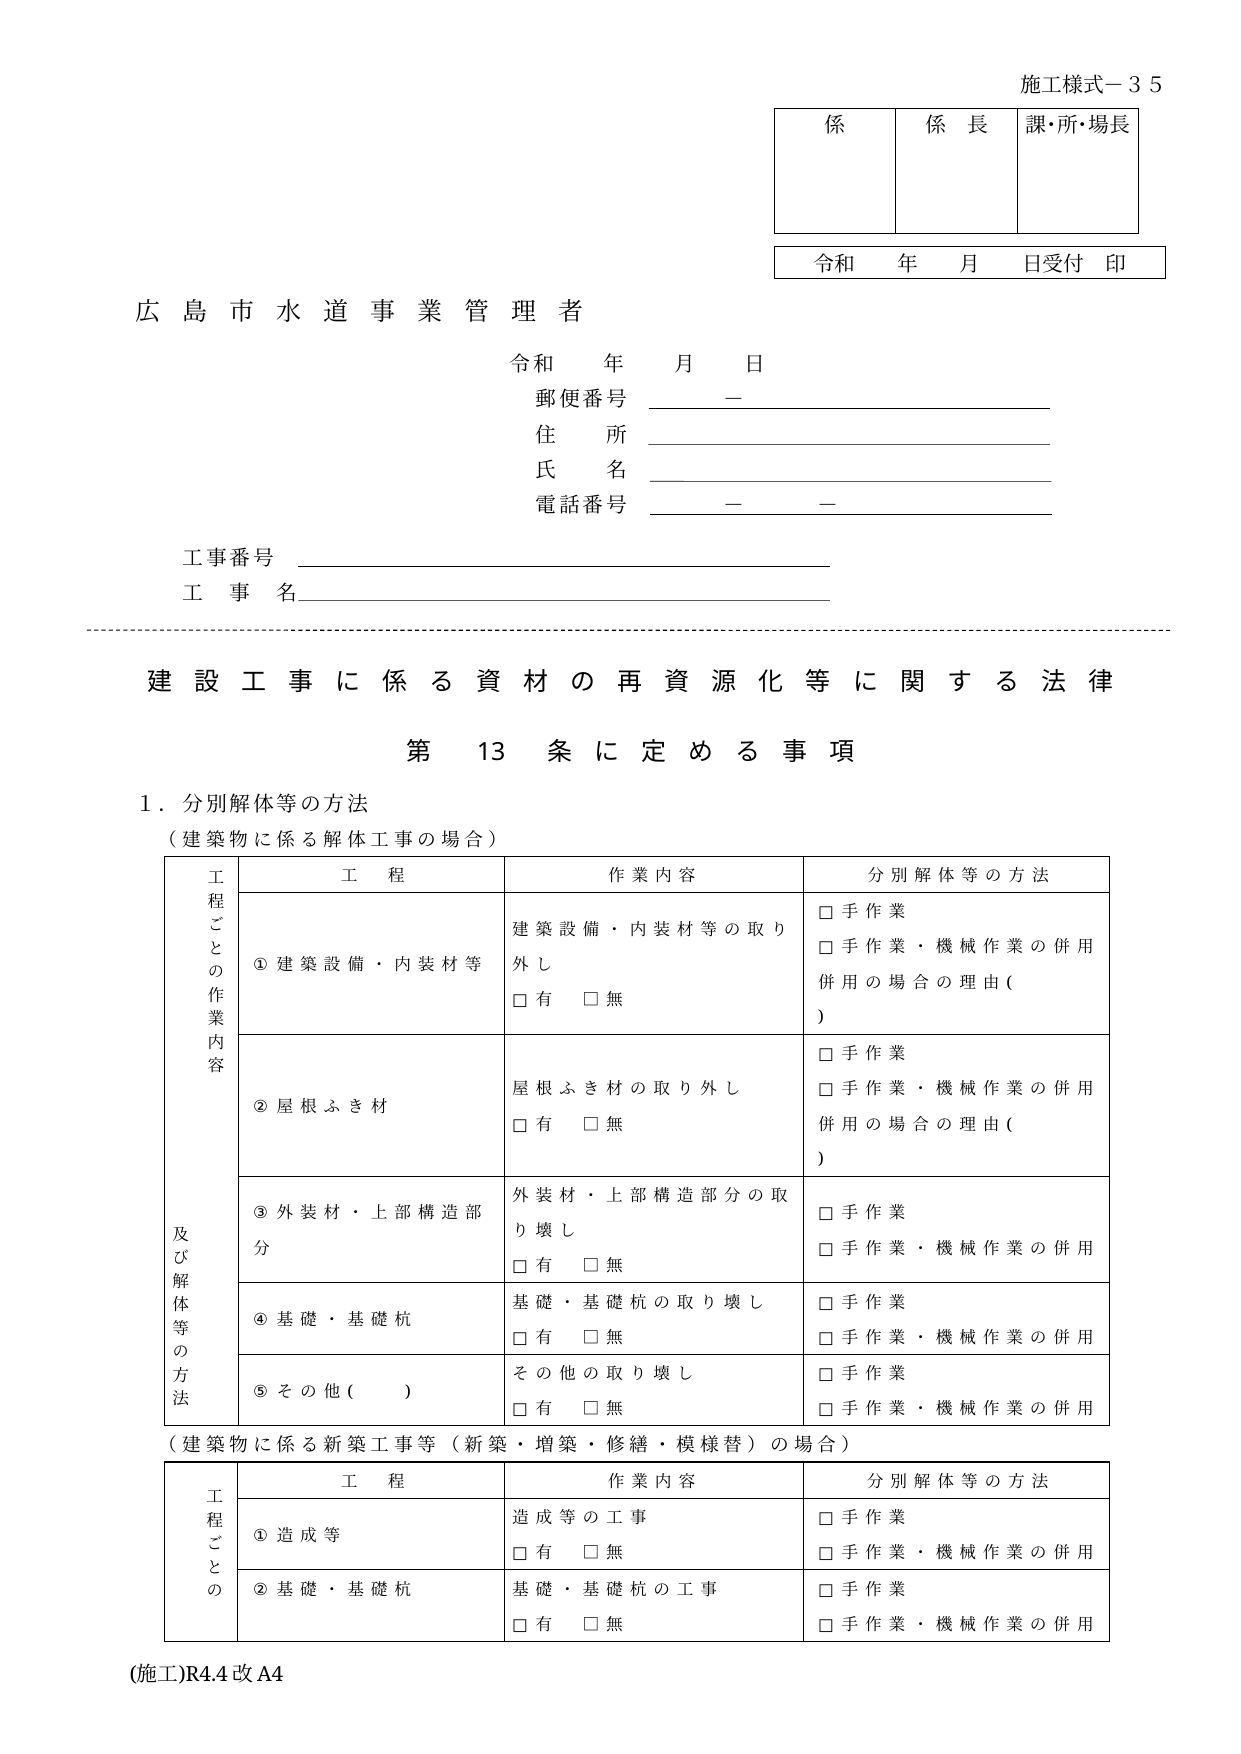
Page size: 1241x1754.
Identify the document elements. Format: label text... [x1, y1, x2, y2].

table_cell □手作業 □手作業・機械作業の併用 [804, 1570, 1109, 1641]
text 電話番号 － － [533, 486, 1147, 521]
table_cell 屋根ふき材の取り外し □有 □無 [505, 1035, 803, 1176]
text 広島市水道事業管理者 [135, 275, 1147, 345]
table_cell □手作業 □手作業・機械作業の併用 [804, 1499, 1109, 1569]
table_cell ②屋根ふき材 [239, 1035, 504, 1176]
table_cell 建築設備・内装材等の取り外し □有 □無 [505, 893, 803, 1034]
table_header 工程ごとの作業内容 及び解体等の方法 [165, 857, 238, 1425]
text １.分別解体等の方法 [135, 785, 1147, 820]
table_cell 基礎・基礎杭の工事 □有 □無 [505, 1570, 803, 1641]
text （建築物に係る新築工事等（新築・増築・修繕・模様替）の場合） [150, 1426, 1147, 1461]
text 氏 名 [533, 451, 1147, 486]
table_cell ①造成等 [238, 1499, 504, 1569]
table_cell □手作業 □手作業・機械作業の併用 併用の場合の理由( ) [804, 893, 1109, 1034]
table_cell その他の取り壊し □有 □無 [505, 1355, 803, 1425]
text 令和 年 月 日 [135, 345, 1142, 380]
table_cell 外装材・上部構造部分の取り壊し □有 □無 [505, 1177, 803, 1282]
table_header 課･所･場長 [1018, 109, 1138, 233]
table_header 工程ごとの作業内容 及び解体等の方法 [165, 1463, 237, 1641]
text 住 所 [533, 416, 1147, 451]
table_cell □手作業 □手作業・機械作業の併用 [804, 1177, 1109, 1282]
table_header 作業内容 [505, 857, 803, 892]
table_cell ④基礎・基礎杭 [239, 1283, 504, 1354]
text （建築物に係る解体工事の場合） [150, 820, 1147, 856]
table_cell □手作業 □手作業・機械作業の併用 [804, 1355, 1109, 1425]
table_cell □手作業 □手作業・機械作業の併用 [804, 1283, 1109, 1354]
table_cell ③外装材・上部構造部分 [239, 1177, 504, 1282]
table_cell ①建築設備・内装材等 [239, 893, 504, 1034]
table_header 分別解体等の方法 [804, 1463, 1109, 1498]
table_cell □手作業 □手作業・機械作業の併用 併用の場合の理由( ) [804, 1035, 1109, 1176]
text 郵便番号 － [533, 380, 1147, 416]
table_header 工 程 [239, 857, 504, 892]
text 工事番号 [179, 539, 1147, 574]
table_header 作業内容 [505, 1463, 803, 1498]
table_cell ⑤その他( ) [239, 1355, 504, 1425]
table_header 係 長 [896, 109, 1017, 233]
table_cell 基礎・基礎杭の取り壊し □有 □無 [505, 1283, 803, 1354]
table_header 係 [775, 109, 895, 233]
table_header 工 程 [238, 1463, 504, 1498]
table_header 分別解体等の方法 [804, 857, 1109, 892]
table_cell ②基礎・基礎杭 [238, 1570, 504, 1641]
table_cell 造成等の工事 □有 □無 [505, 1499, 803, 1569]
text 建設工事に係る資材の再資源化等に関する法律第13条に定める事項 [135, 644, 1147, 785]
text 工 事 名 [179, 574, 1147, 609]
